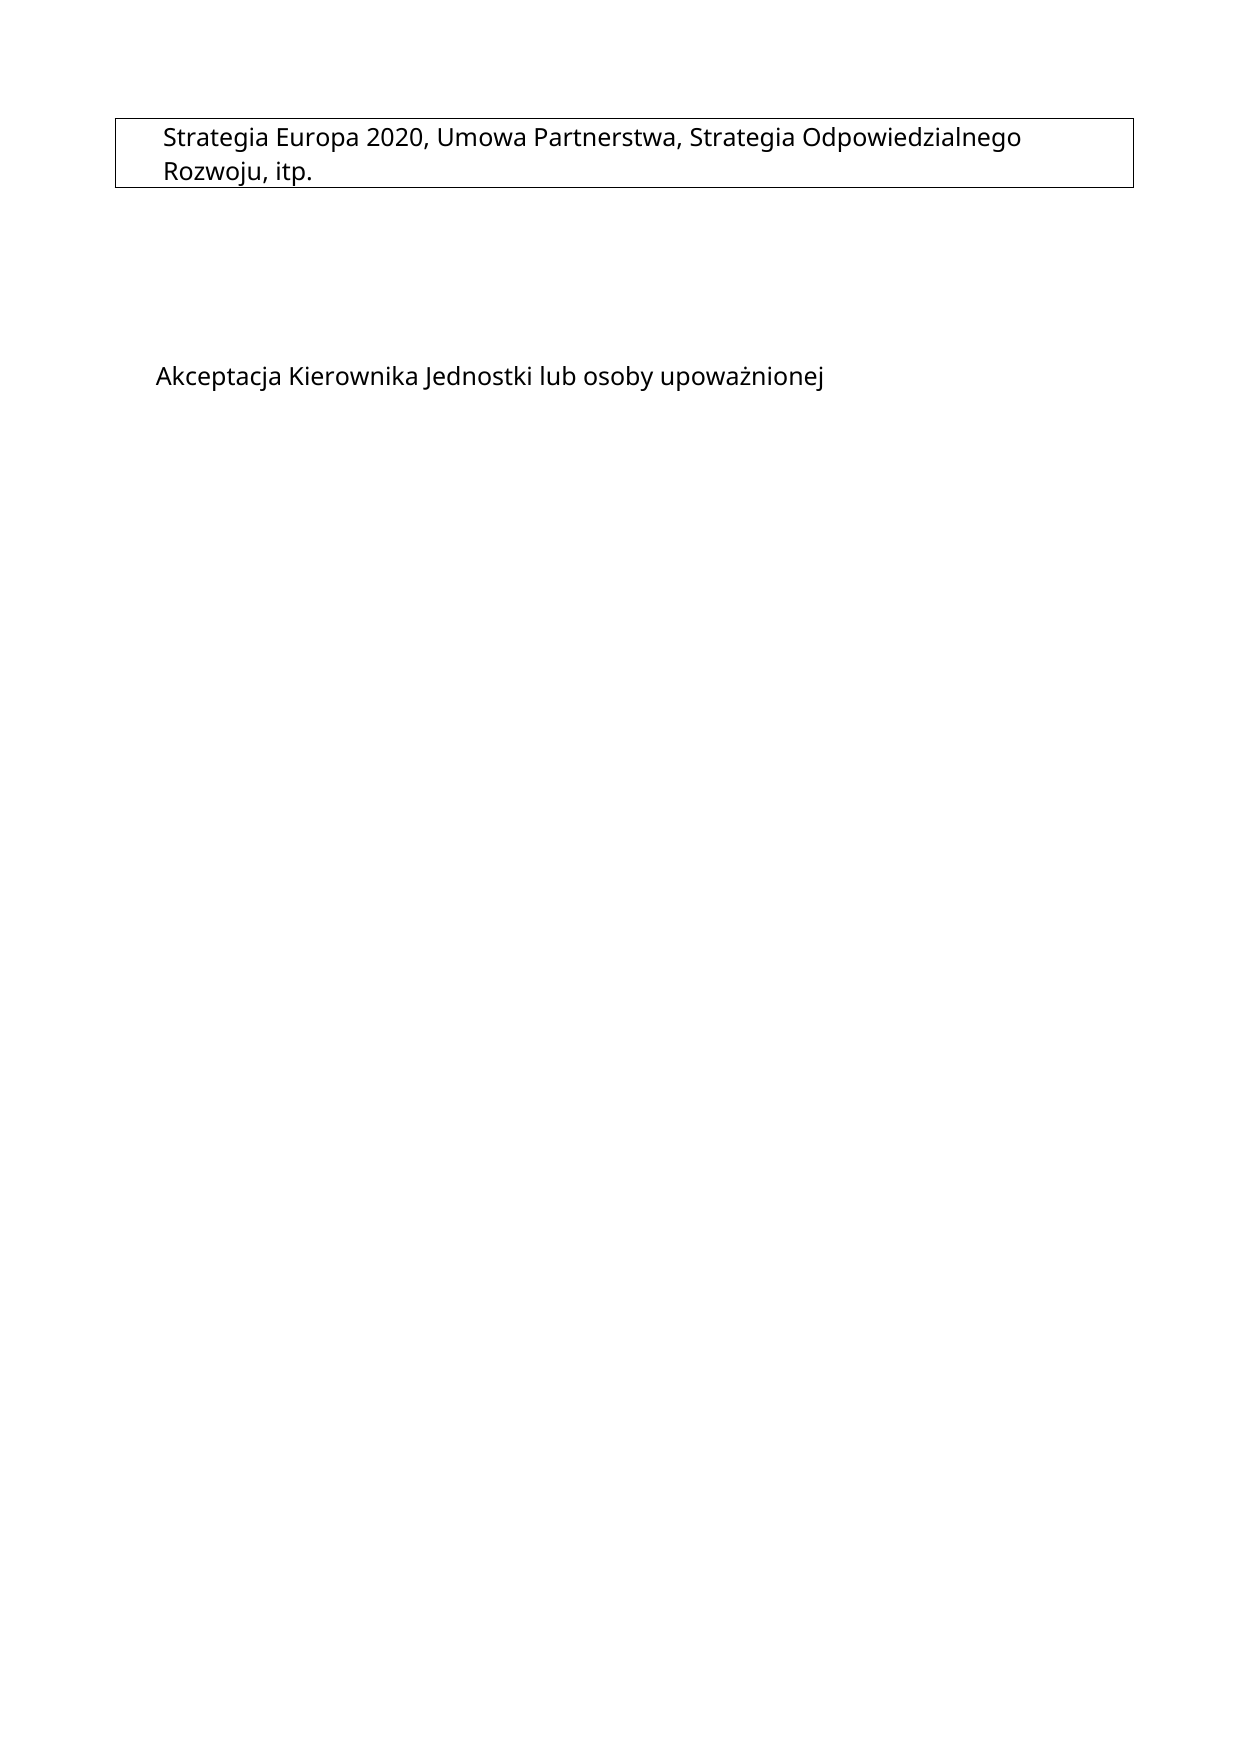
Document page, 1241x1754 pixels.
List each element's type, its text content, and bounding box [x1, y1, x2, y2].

text Akceptacja Kierownika Jednostki lub osoby upoważnionej [156, 359, 1122, 393]
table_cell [116, 119, 1133, 187]
